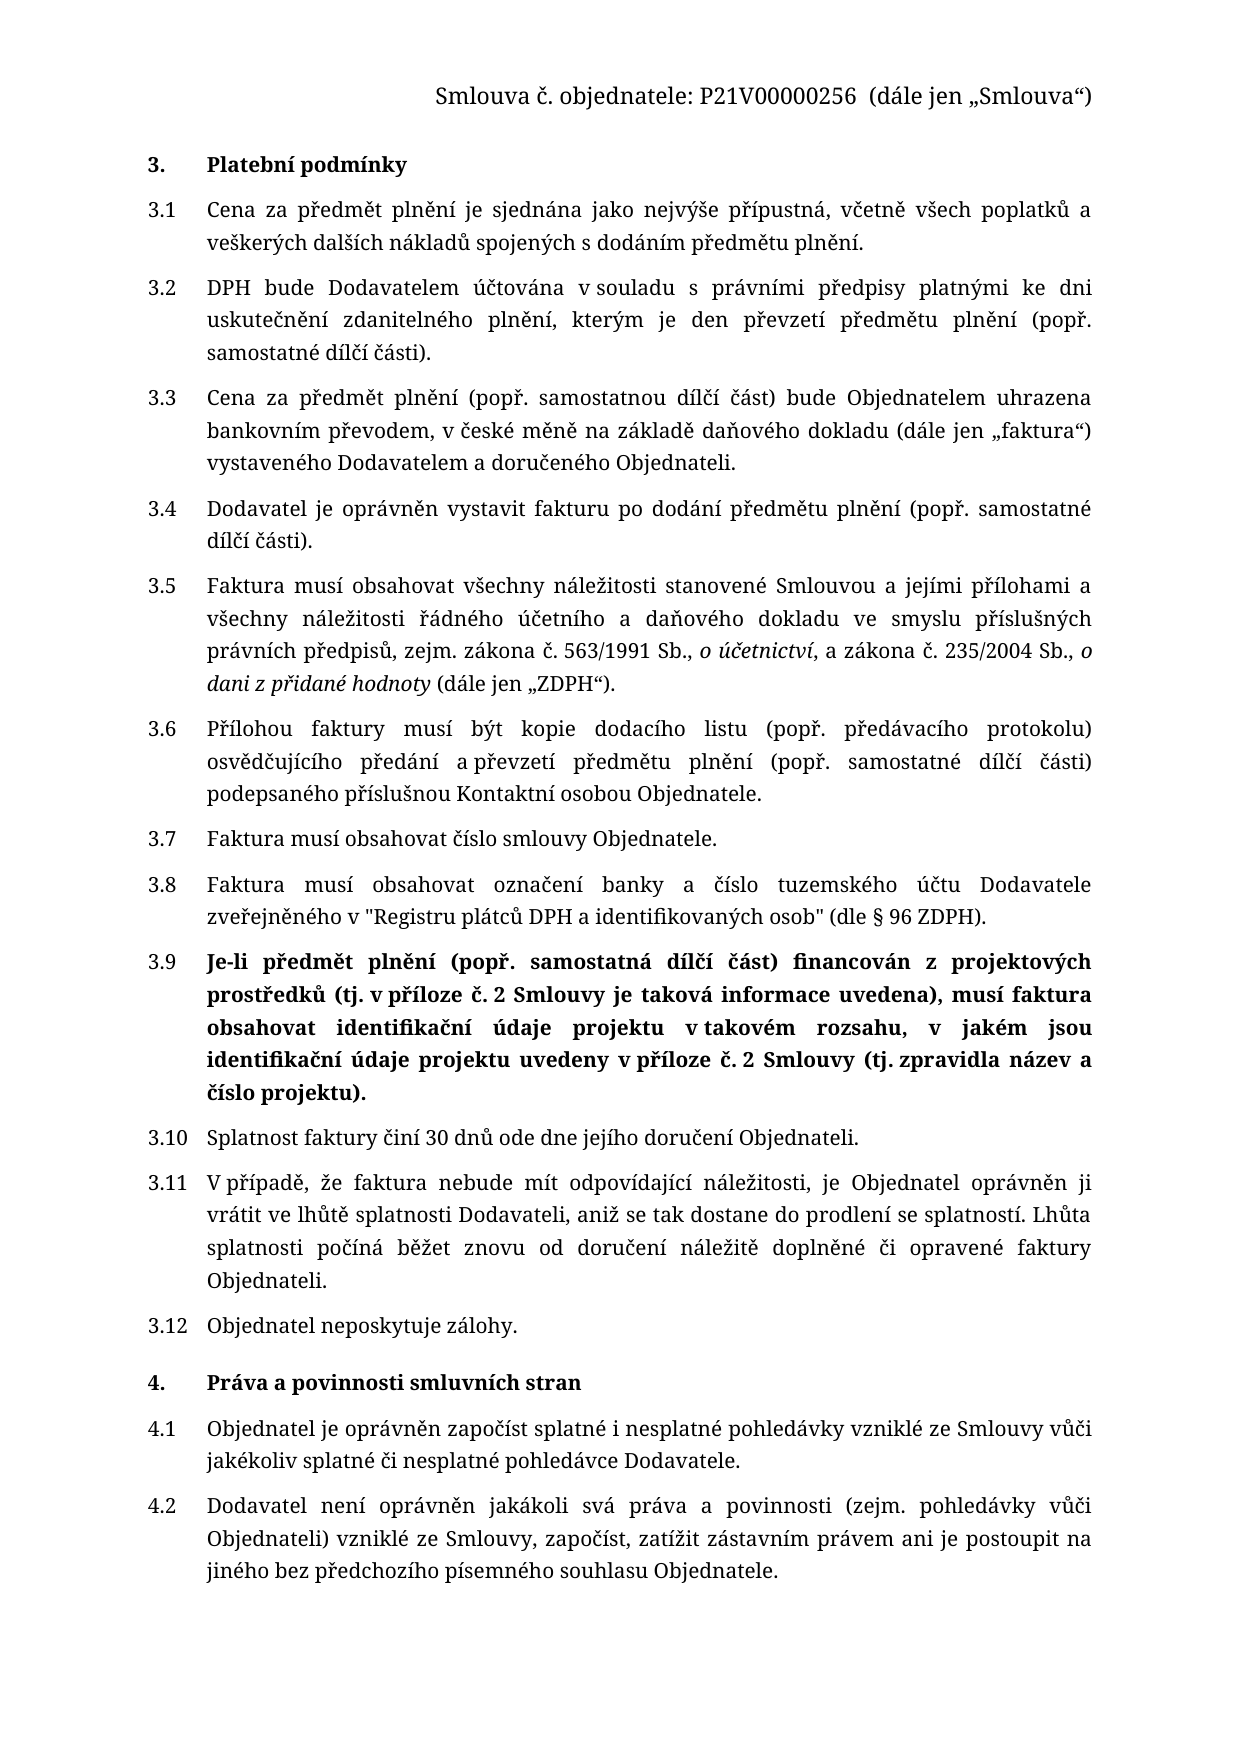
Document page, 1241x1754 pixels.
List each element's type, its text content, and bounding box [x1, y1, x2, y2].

list Objednatel neposkytuje zálohy. [148, 1311, 1093, 1339]
list Objednatel je oprávněn započíst splatné i nesplatné pohledávky vzniklé ze Smlouvy vůči jakékoliv splatné či nesplatné pohledávce Dodavatele. [148, 1414, 1093, 1475]
list Faktura musí obsahovat označení banky a číslo tuzemského účtu Dodavatele zveřejněného v "Registru plátců DPH a identifikovaných osob" (dle § 96 ZDPH). [148, 870, 1093, 931]
list Faktura musí obsahovat číslo smlouvy Objednatele. [148, 824, 1093, 853]
list Splatnost faktury činí 30 dnů ode dne jejího doručení Objednateli. [148, 1123, 1093, 1151]
list Faktura musí obsahovat všechny náležitosti stanovené Smlouvou a jejími přílohami a všechny náležitosti řádného účetního a daňového dokladu ve smyslu příslušných právních předpisů, zejm. zákona č. 563/1991 Sb., o účetnictví, a zákona č. 235/2004 Sb., o dani z přidané hodnoty (dále jen „ZDPH“). [148, 571, 1093, 698]
list Platební podmínky [148, 150, 1093, 179]
list DPH bude Dodavatelem účtována v souladu s právními předpisy platnými ke dni uskutečnění zdanitelného plnění, kterým je den převzetí předmětu plnění (popř. samostatné dílčí části). [148, 273, 1093, 367]
list Dodavatel není oprávněn jakákoli svá práva a povinnosti (zejm. pohledávky vůči Objednateli) vzniklé ze Smlouvy, započíst, zatížit zástavním právem ani je postoupit na jiného bez předchozího písemného souhlasu Objednatele. [148, 1491, 1093, 1585]
list V případě, že faktura nebude mít odpovídající náležitosti, je Objednatel oprávněn ji vrátit ve lhůtě splatnosti Dodavateli, aniž se tak dostane do prodlení se splatností. Lhůta splatnosti počíná běžet znovu od doručení náležitě doplněné či opravené faktury Objednateli. [148, 1168, 1093, 1294]
list Přílohou faktury musí být kopie dodacího listu (popř. předávacího protokolu) osvědčujícího předání a převzetí předmětu plnění (popř. samostatné dílčí části) podepsaného příslušnou Kontaktní osobou Objednatele. [148, 714, 1093, 808]
list Je-li předmět plnění (popř. samostatná dílčí část) financován z projektových prostředků (tj. v příloze č. 2 Smlouvy je taková informace uvedena), musí faktura obsahovat identifikační údaje projektu v takovém rozsahu, v jakém jsou identifikační údaje projektu uvedeny v příloze č. 2 Smlouvy (tj. zpravidla název a číslo projektu). [148, 947, 1093, 1106]
list Cena za předmět plnění je sjednána jako nejvýše přípustná, včetně všech poplatků a veškerých dalších nákladů spojených s dodáním předmětu plnění. [148, 195, 1093, 256]
list Dodavatel je oprávněn vystavit fakturu po dodání předmětu plnění (popř. samostatné dílčí části). [148, 494, 1093, 555]
list Cena za předmět plnění (popř. samostatnou dílčí část) bude Objednatelem uhrazena bankovním převodem, v české měně na základě daňového dokladu (dále jen „faktura“) vystaveného Dodavatelem a doručeného Objednateli. [148, 383, 1093, 477]
list Práva a povinnosti smluvních stran [148, 1368, 1093, 1397]
